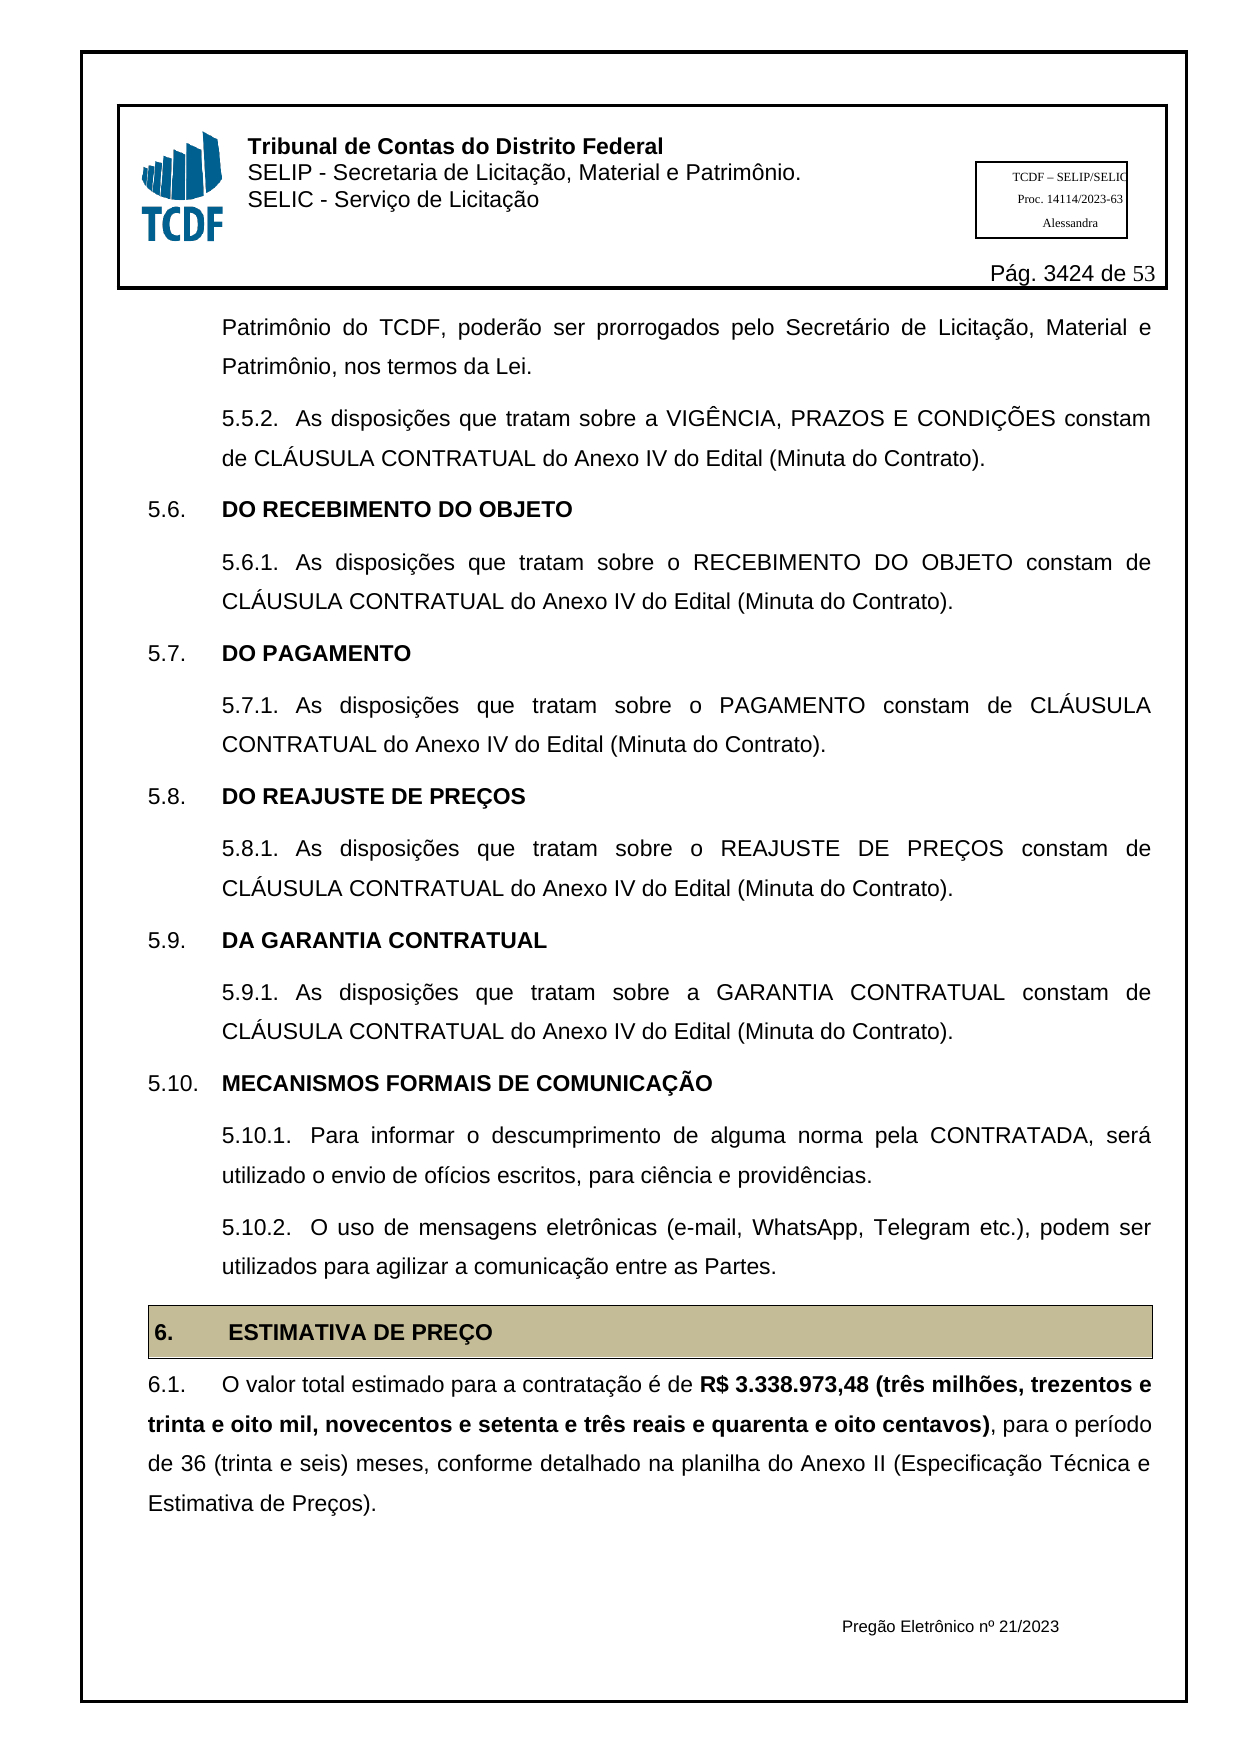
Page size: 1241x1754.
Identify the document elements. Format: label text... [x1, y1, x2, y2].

list As disposições que tratam sobre o PAGAMENTO constam de CLÁUSULA CONTRATUAL do Anexo IV do Edital (Minuta do Contrato). [222, 692, 1152, 758]
list O uso de mensagens eletrônicas (e-mail, WhatsApp, Telegram etc.), podem ser utilizados para agilizar a comunicação entre as Partes. [222, 1214, 1152, 1279]
list DA GARANTIA CONTRATUAL [148, 927, 1152, 953]
list As disposições que tratam sobre a VIGÊNCIA, PRAZOS E CONDIÇÕES constam de CLÁUSULA CONTRATUAL do Anexo IV do Edital (Minuta do Contrato). [222, 405, 1152, 471]
list As disposições que tratam sobre o RECEBIMENTO DO OBJETO constam de CLÁUSULA CONTRATUAL do Anexo IV do Edital (Minuta do Contrato). [222, 548, 1152, 614]
list DO PAGAMENTO [148, 640, 1152, 666]
list MECANISMOS FORMAIS DE COMUNICAÇÃO [148, 1070, 1152, 1097]
list Para informar o descumprimento de alguma norma pela CONTRATADA, será utilizado o envio de ofícios escritos, para ciência e providências. [222, 1122, 1152, 1188]
list O valor total estimado para a contratação é de R$ 3.338.973,48 (três milhões, trezentos e trinta e oito mil, novecentos e setenta e três reais e quarenta e oito centavos), para o período de 36 (trinta e seis) meses, conforme detalhado na planilha do Anexo II (Especificação Técnica e Estimativa de Preços). [148, 1371, 1152, 1516]
table_header ESTIMATIVA DE PREÇO [149, 1306, 1152, 1357]
list As disposições que tratam sobre o REAJUSTE DE PREÇOS constam de CLÁUSULA CONTRATUAL do Anexo IV do Edital (Minuta do Contrato). [222, 835, 1152, 901]
list As disposições que tratam sobre a GARANTIA CONTRATUAL constam de CLÁUSULA CONTRATUAL do Anexo IV do Edital (Minuta do Contrato). [222, 979, 1152, 1044]
picture [127, 129, 237, 244]
list DO RECEBIMENTO DO OBJETO [148, 496, 1152, 523]
list DO REAJUSTE DE PREÇOS [148, 783, 1152, 810]
